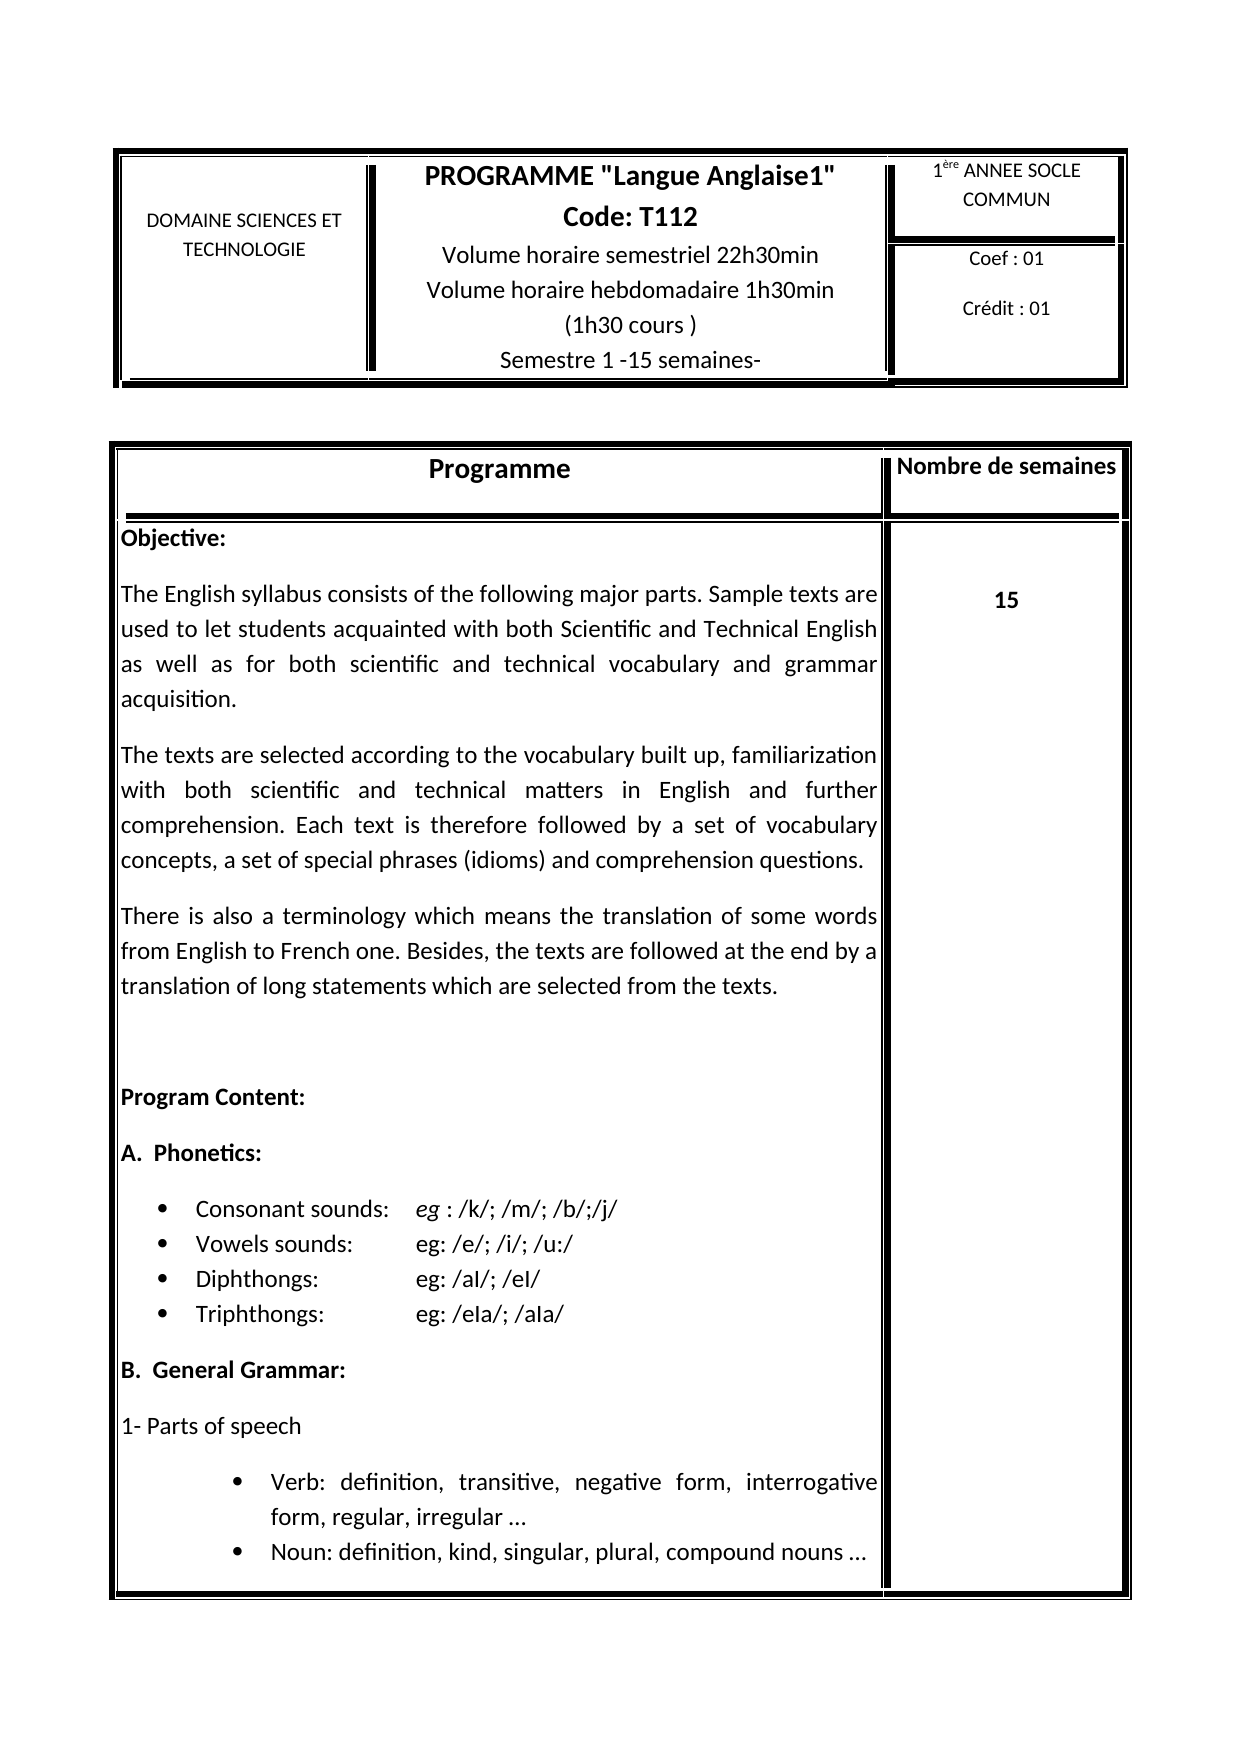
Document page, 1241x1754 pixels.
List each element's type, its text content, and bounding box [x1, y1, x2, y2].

table_cell Coef : 01 Crédit : 01 [890, 236, 1123, 378]
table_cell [115, 513, 886, 1591]
table_header 1ère ANNEE SOCLE COMMUN [890, 157, 1118, 236]
table_cell 15 [886, 513, 1127, 1591]
table_header PROGRAMME "Langue Anglaise1" Code: T112 Volume horaire semestriel 22h30min Volume horaire hebdomadaire 1h30min (1h30 cours ) Semestre 1 -15 semaines- [371, 154, 890, 378]
table_header Programme [115, 447, 886, 513]
table_header Nombre de semaines [886, 450, 1122, 513]
table_header DOMAINE SCIENCES ET TECHNOLOGIE [119, 154, 371, 378]
